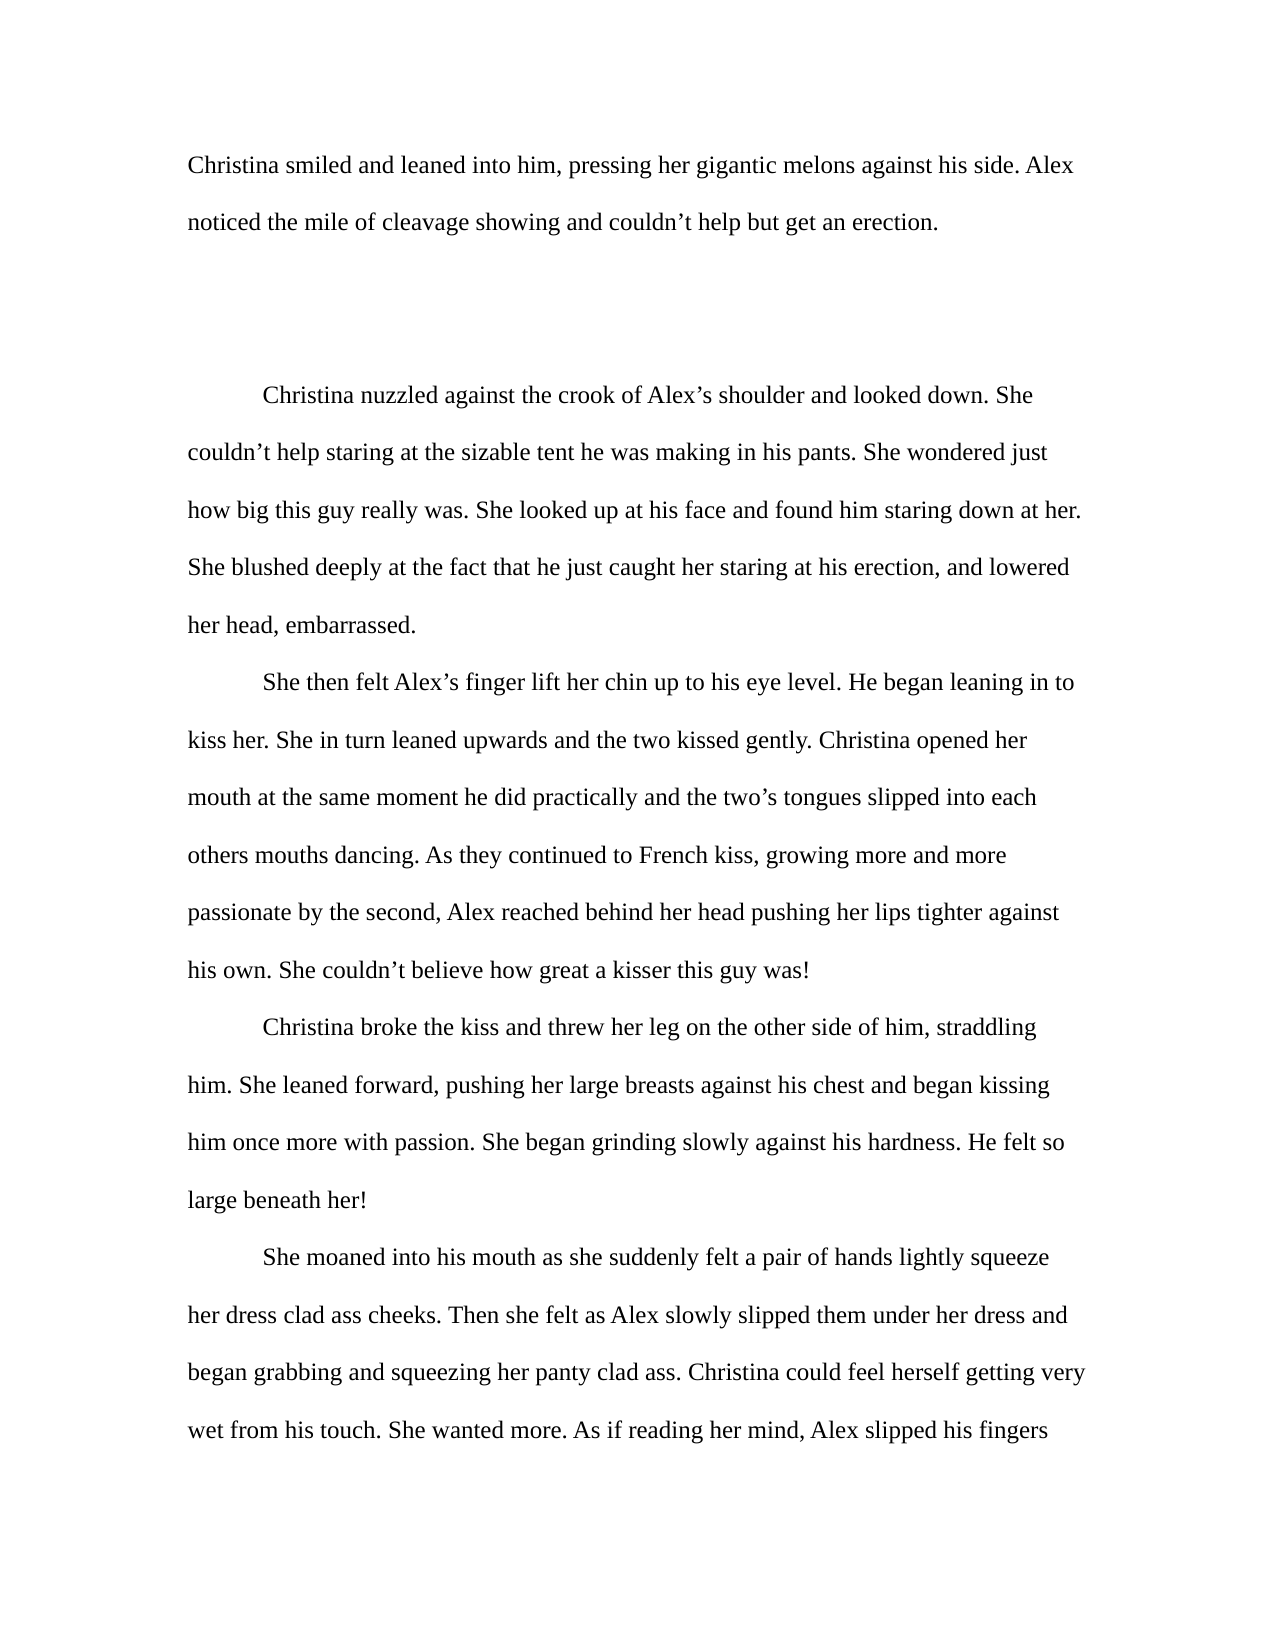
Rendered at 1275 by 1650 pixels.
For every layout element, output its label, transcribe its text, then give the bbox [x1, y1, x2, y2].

text She then felt Alex’s finger lift her chin up to his eye level. He began leaning in to kiss her. She in turn leaned upwards and the two kissed gently. Christina opened her mouth at the same moment he did practically and the two’s tongues slipped into each others mouths dancing. As they continued to French kiss, growing more and more passionate by the second, Alex reached behind her head pushing her lips tighter against his own. She couldn’t believe how great a kisser this guy was! [187, 667, 1087, 984]
text Christina nuzzled against the crook of Alex’s shoulder and looked down. She couldn’t help staring at the sizable tent he was making in his pants. She wondered just how big this guy really was. She looked up at his face and found him staring down at her. She blushed deeply at the fact that he just caught her staring at his erection, and lowered her head, embarrassed. [187, 380, 1087, 639]
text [187, 150, 1087, 236]
text Christina broke the kiss and threw her leg on the other side of him, straddling him. She leaned forward, pushing her large breasts against his chest and began kissing him once more with passion. She began grinding slowly against his hardness. He felt so large beneath her! [187, 1012, 1087, 1214]
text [187, 1242, 1087, 1444]
